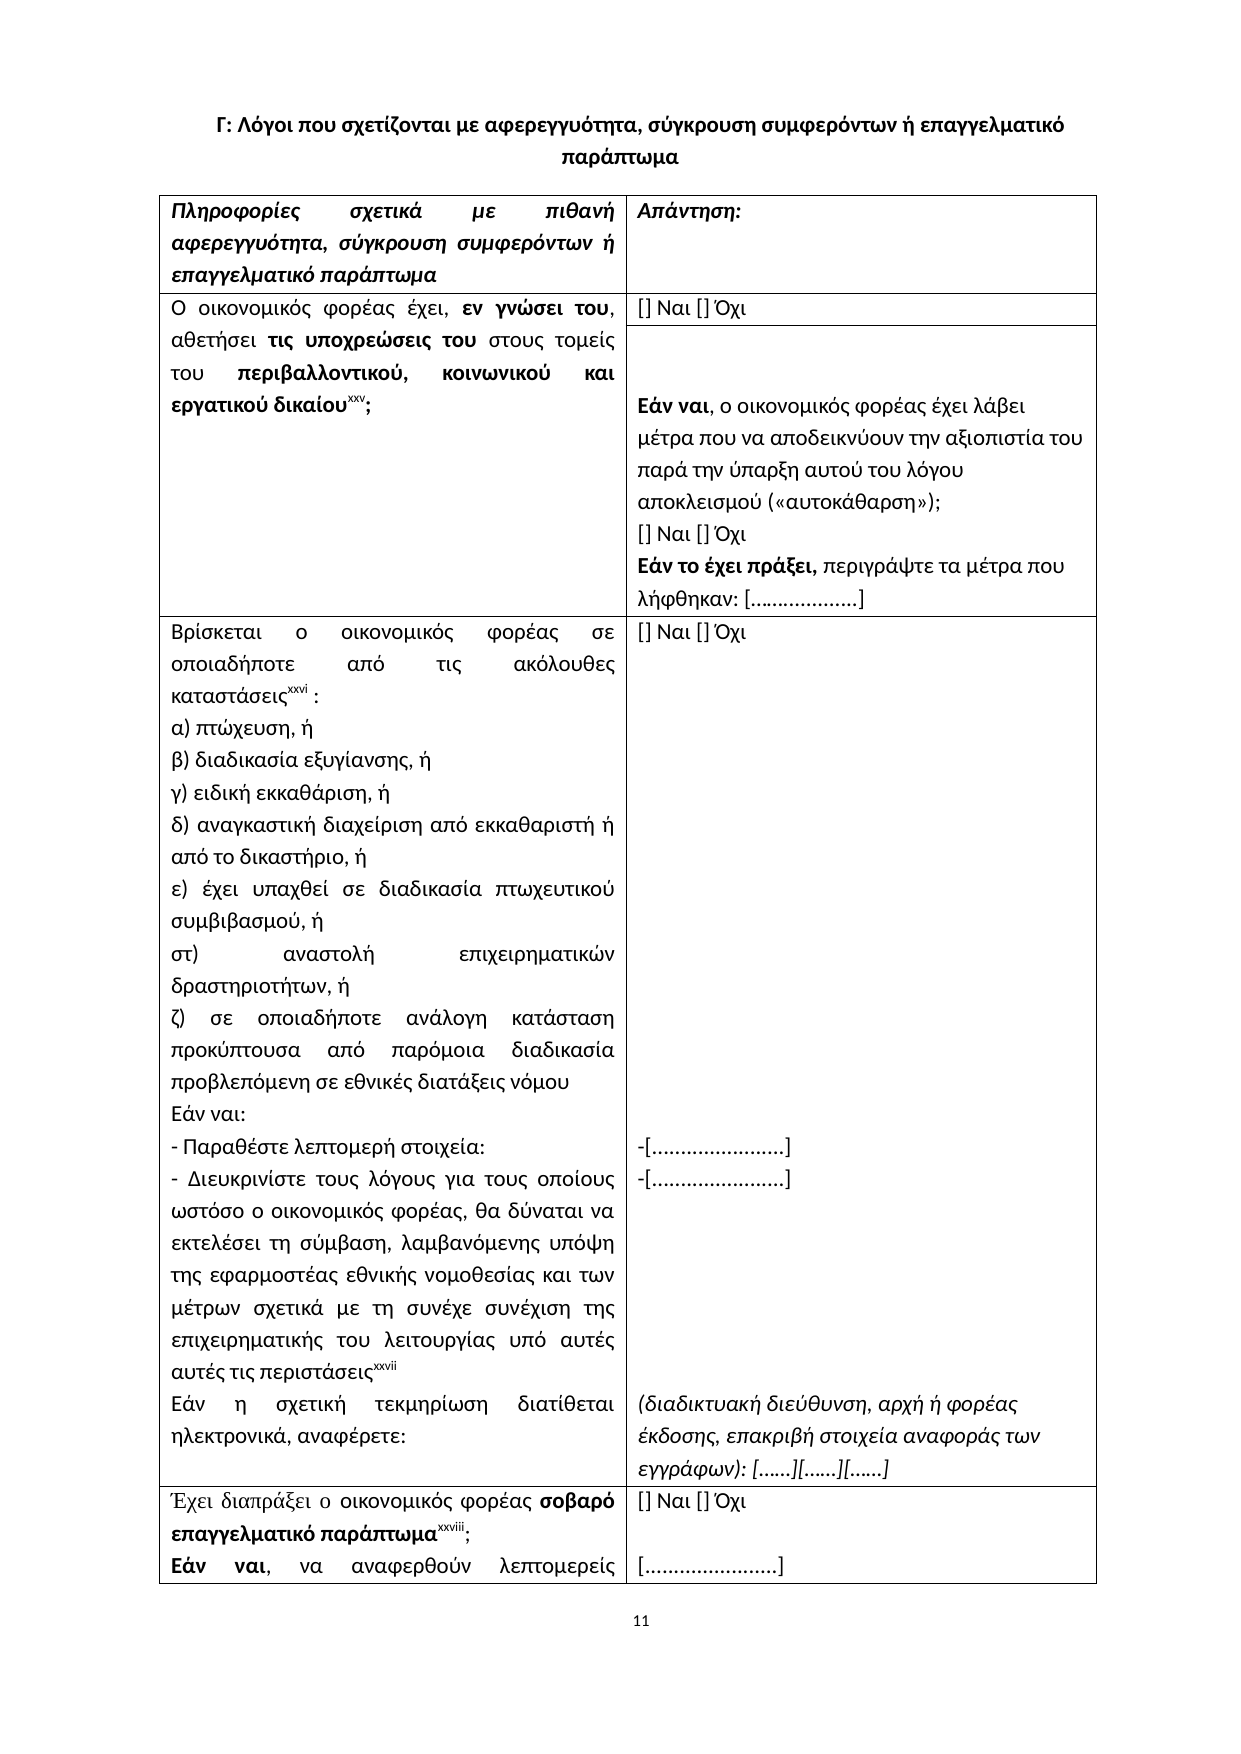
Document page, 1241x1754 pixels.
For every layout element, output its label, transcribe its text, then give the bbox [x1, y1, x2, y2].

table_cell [627, 1487, 1096, 1583]
table_cell Βρίσκεται ο οικονομικός φορέας σε οποιαδήποτε από τις ακόλουθες καταστάσεις : α) πτώχευση, ή β) διαδικασία εξυγίανσης, ή γ) ειδική εκκαθάριση, ή δ) αναγκαστική διαχείριση από εκκαθαριστή ή από το δικαστήριο, ή ε) έχει υπαχθεί σε διαδικασία πτωχευτικού συμβιβασμού, ή στ) αναστολή επιχειρηματικών δραστηριοτήτων, ή ζ) σε οποιαδήποτε ανάλογη κατάσταση προκύπτουσα από παρόμοια διαδικασία προβλεπόμενη σε εθνικές διατάξεις νόμου Εάν ναι: - Παραθέστε λεπτομερή στοιχεία: - Διευκρινίστε τους λόγους για τους οποίους ωστόσο ο οικονομικός φορέας, θα δύναται να εκτελέσει τη σύμβαση, λαμβανόμενης υπόψη της εφαρμοστέας εθνικής νομοθεσίας και των μέτρων σχετικά με τη συνέχε συνέχιση της επιχειρηματικής του λειτουργίας υπό αυτές αυτές τις περιστάσεις Εάν η σχετική τεκμηρίωση διατίθεται ηλεκτρονικά, αναφέρετε: [160, 617, 626, 1486]
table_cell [160, 1487, 626, 1583]
table_header Απάντηση: [627, 196, 1096, 292]
table_cell [] Ναι [] Όχι -[.......................] -[.......................] (διαδικτυακή διεύθυνση, αρχή ή φορέας έκδοσης, επακριβή στοιχεία αναφοράς των εγγράφων): [……][……][……] [627, 617, 1096, 1486]
table_header Πληροφορίες σχετικά με πιθανή αφερεγγυότητα, σύγκρουση συμφερόντων ή επαγγελματικό παράπτωμα [160, 196, 626, 292]
table_cell [] Ναι [] Όχι [627, 294, 1096, 325]
table_cell Εάν ναι, ο οικονομικός φορέας έχει λάβει μέτρα που να αποδεικνύουν την αξιοπιστία του παρά την ύπαρξη αυτού του λόγου αποκλεισμού («αυτοκάθαρση»); [] Ναι [] Όχι Εάν το έχει πράξει, περιγράψτε τα μέτρα που λήφθηκαν: […….............] [627, 326, 1096, 616]
text Γ: Λόγοι που σχετίζονται με αφερεγγυότητα, σύγκρουση συμφερόντων ή επαγγελματικό παράπτωμα [159, 110, 1081, 170]
table_cell Ο οικονομικός φορέας έχει, εν γνώσει του, αθετήσει τις υποχρεώσεις του στους τομείς του περιβαλλοντικού, κοινωνικού και εργατικού δικαίου; [160, 294, 626, 616]
